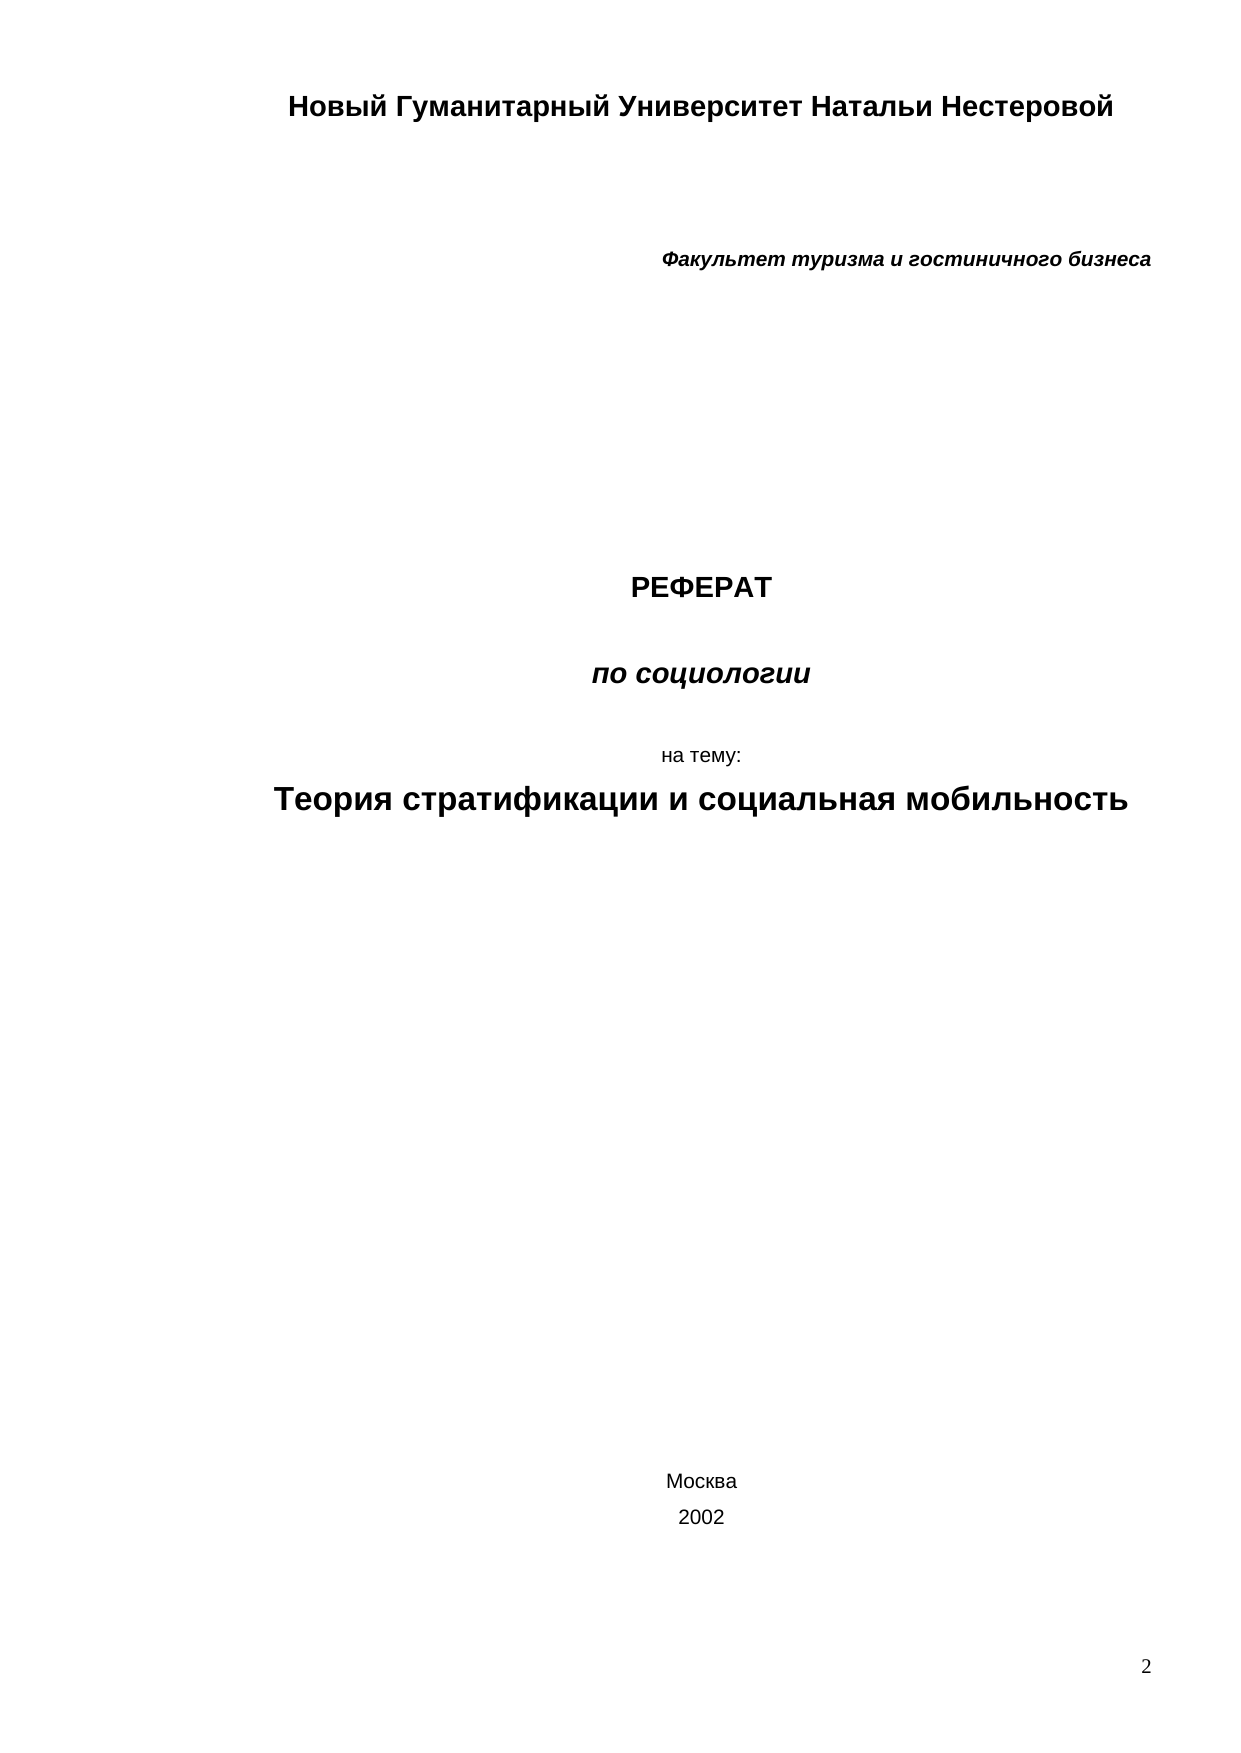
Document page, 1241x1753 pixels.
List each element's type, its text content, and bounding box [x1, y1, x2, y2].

text Факультет туризма и гостиничного бизнеса [177, 247, 1152, 271]
text РЕФЕРАТ [177, 570, 1152, 604]
text Теория стратификации и социальная мобильность [177, 779, 1152, 817]
text на тему: [177, 743, 1152, 767]
text по социологии [177, 656, 1152, 690]
text 2002 [177, 1505, 1152, 1529]
text Москва [177, 1469, 1152, 1493]
text Новый Гуманитарный Университет Натальи Нестеровой [177, 89, 1152, 122]
